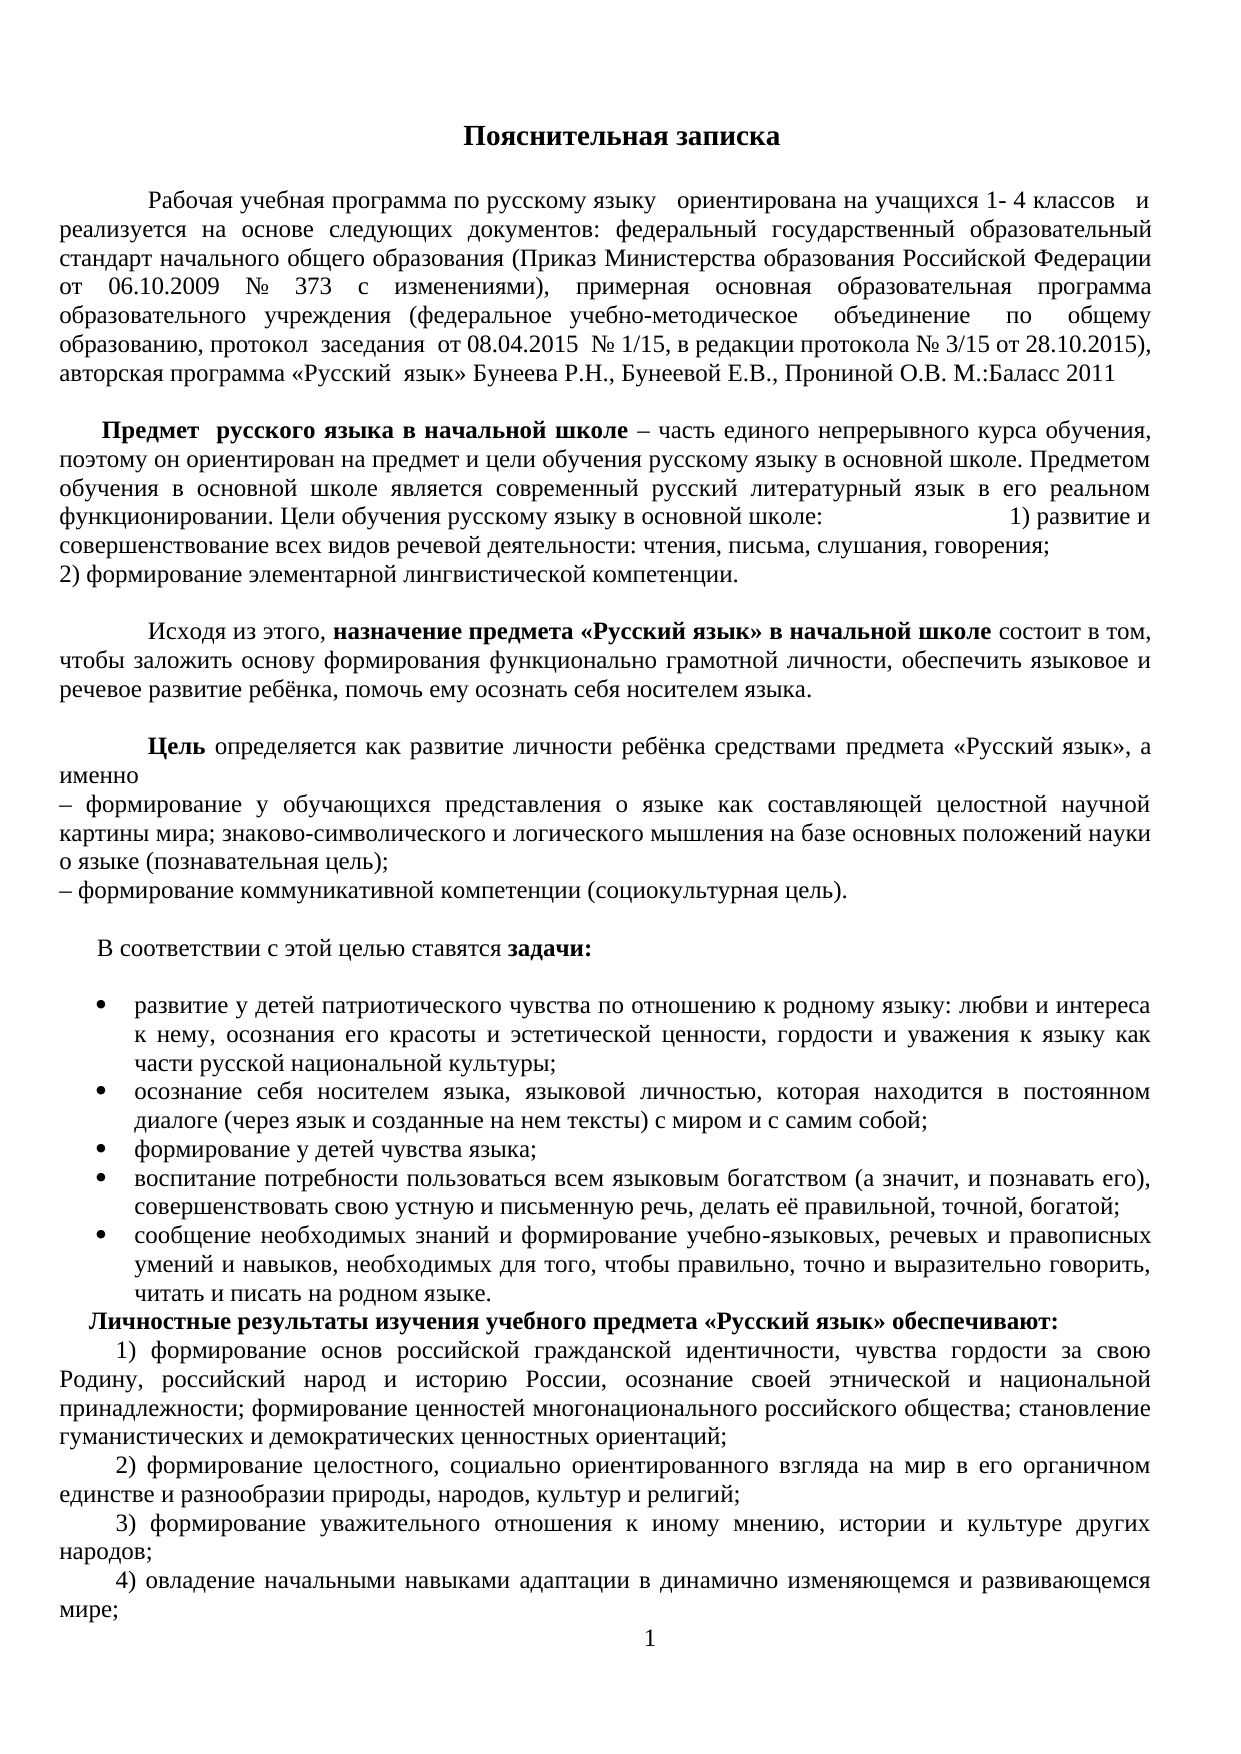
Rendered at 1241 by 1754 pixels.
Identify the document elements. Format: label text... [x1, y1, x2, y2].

list развитие у детей патриотического чувства по отношению к родному языку: любви и интереса к нему, осознания его красоты и эстетической ценности, гордости и уважения к языку как части русской национальной культуры; [97, 990, 1152, 1076]
text – формирование у обучающихся представления о языке как составляющей целостной научной картины мира; знаково-символического и логического мышления на базе основных положений науки о языке (познавательная цель); [59, 789, 1152, 875]
text Исходя из этого, назначение предмета «Русский язык» в начальной школе состоит в том, чтобы заложить основу формирования функционально грамотной личности, обеспечить языковое и речевое развитие ребёнка, помочь ему осознать себя носителем языка. [59, 616, 1152, 703]
text Личностные результаты изучения учебного предмета «Русский язык» обеспечивают: [59, 1306, 1152, 1335]
list воспитание потребности пользоваться всем языковым богатством (а значит, и познавать его), совершенствовать свою устную и письменную речь, делать её правильной, точной, богатой; [97, 1163, 1152, 1220]
text Пояснительная записка [73, 118, 1171, 152]
text – формирование коммуникативной компетенции (социокультурная цель). [59, 875, 1152, 904]
text Предмет русского языка в начальной школе – часть единого непрерывного курса обучения, поэтому он ориентирован на предмет и цели обучения русскому языку в основной школе. Предметом обучения в основной школе является современный русский литературный язык в его реальном функционировании. Цели обучения русскому языку в основной школе: 1) развитие и совершенствование всех видов речевой деятельности: чтения, письма, слушания, говорения; [59, 415, 1152, 559]
text В соответствии с этой целью ставятся задачи: [73, 933, 1171, 961]
list сообщение необходимых знаний и формирование учебно-языковых, речевых и правописных умений и навыков, необходимых для того, чтобы правильно, точно и выразительно говорить, читать и писать на родном языке. [97, 1220, 1152, 1306]
text 2) формирование элементарной лингвистической компетенции. [59, 559, 1152, 588]
text 1) формирование основ российской гражданской идентичности, чувства гордости за свою Родину, российский народ и историю России, осознание своей этнической и национальной принадлежности; формирование ценностей многонационального российского общества; становление гуманистических и демократических ценностных ориентаций; [59, 1335, 1152, 1450]
list формирование у детей чувства языка; [97, 1134, 1152, 1163]
text 3) формирование уважительного отношения к иному мнению, истории и культуре других народов; [59, 1508, 1152, 1565]
text Цель определяется как развитие личности ребёнка средствами предмета «Русский язык», а именно [59, 731, 1152, 789]
text 4) овладение начальными навыками адаптации в динамично изменяющемся и развивающемся мире; [59, 1565, 1152, 1623]
text 2) формирование целостного, социально ориентированного взгляда на мир в его органичном единстве и разнообразии природы, народов, культур и религий; [59, 1450, 1152, 1508]
list осознание себя носителем языка, языковой личностью, которая находится в постоянном диалоге (через язык и созданные на нем тексты) с миром и с самим собой; [97, 1076, 1152, 1134]
text Рабочая учебная программа по русскому языку ориентирована на учащихся 1- 4 классов и реализуется на основе следующих документов: федеральный государственный образовательный стандарт начального общего образования (Приказ Министерства образования Российской Федерации от 06.10.2009 № 373 с изменениями), примерная основная образовательная программа образовательного учреждения (федеральное учебно-методическое объединение по общему образованию, протокол заседания от 08.04.2015 № 1/15, в редакции протокола № 3/15 от 28.10.2015), авторская программа «Русский язык» Бунеева Р.Н., Бунеевой Е.В., Прониной О.В. М.:Баласс 2011 [59, 185, 1152, 386]
